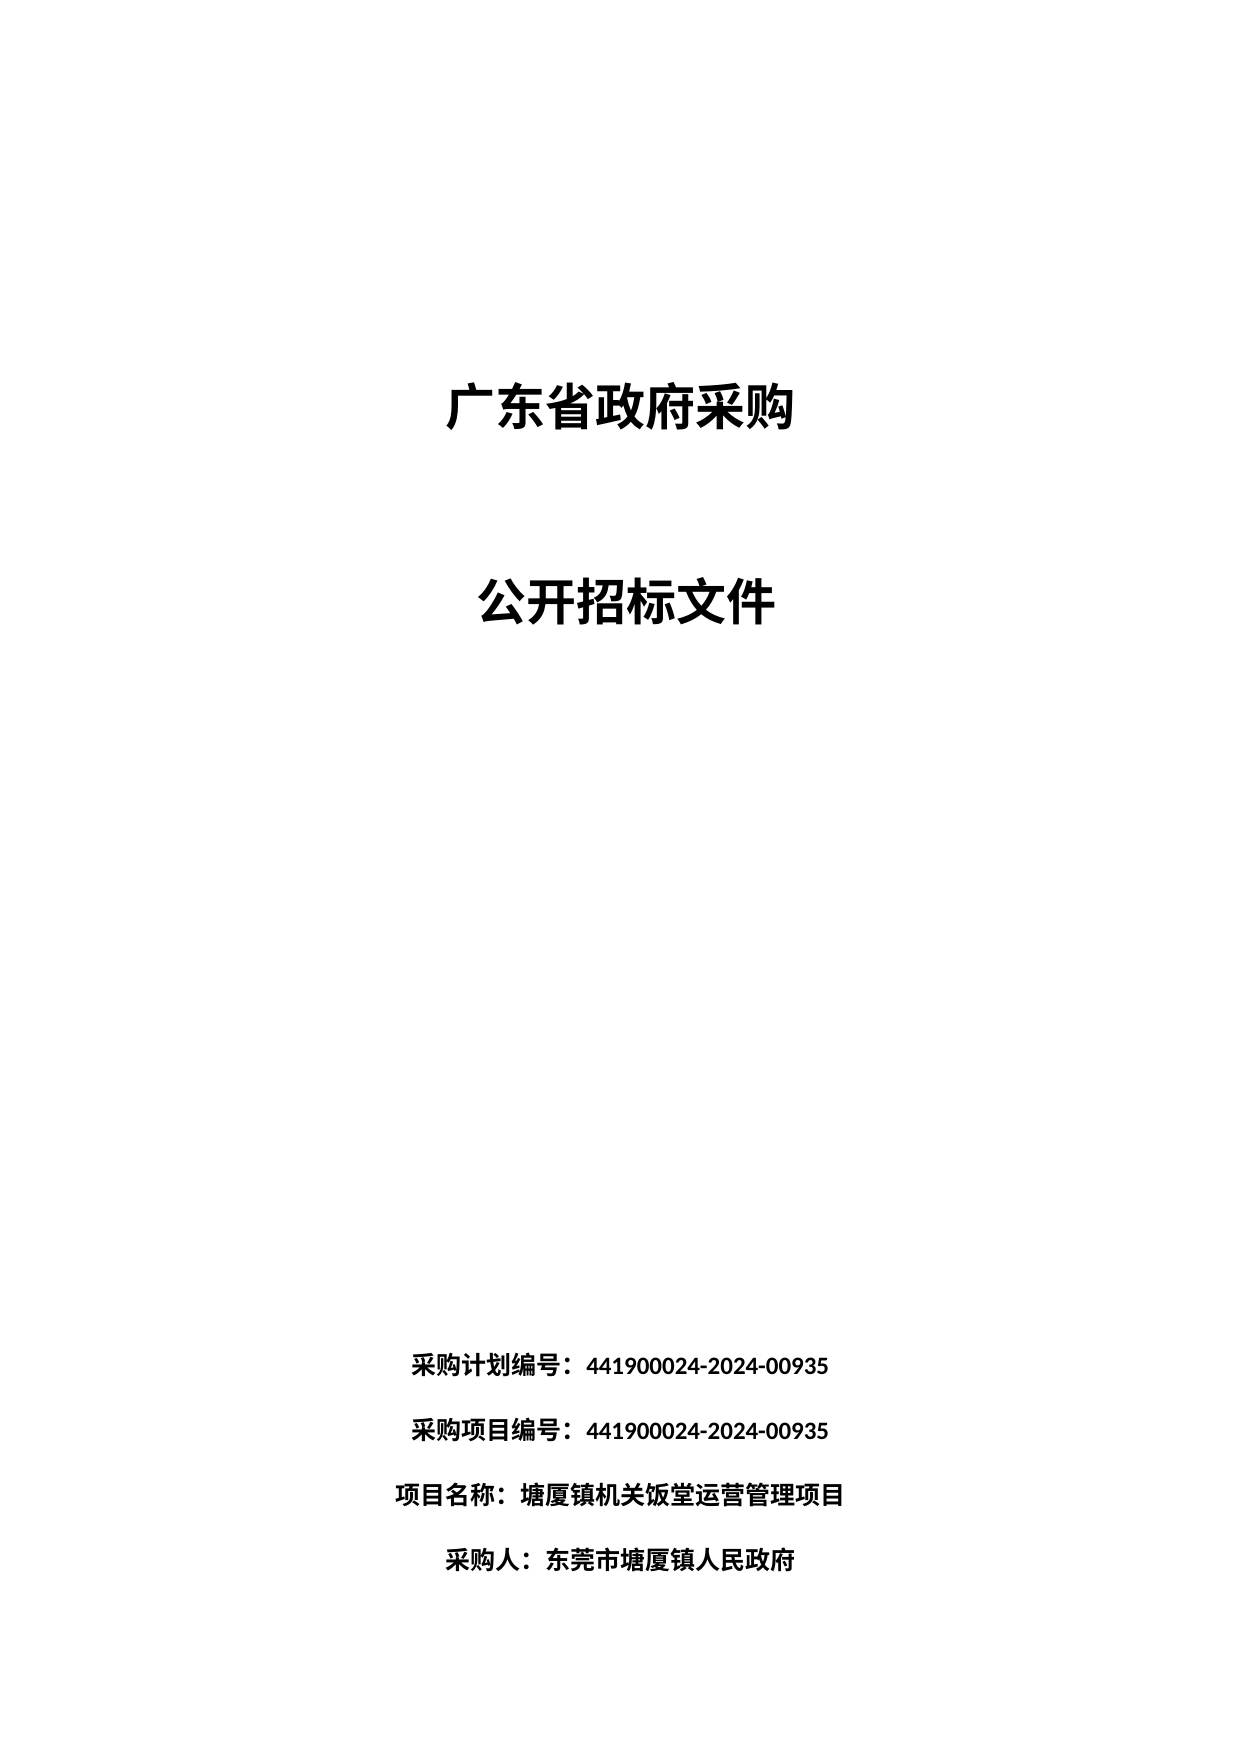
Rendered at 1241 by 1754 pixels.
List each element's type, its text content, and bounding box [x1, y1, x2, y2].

text 采购计划编号：441900024-2024-00935 [187, 1332, 1053, 1397]
text 广东省政府采购 [187, 357, 1053, 454]
text 公开招标文件 [187, 552, 1053, 1332]
text 采购人：东莞市塘厦镇人民政府 [187, 1527, 1053, 1592]
text 采购项目编号：441900024-2024-00935 [187, 1397, 1053, 1462]
text 项目名称：塘厦镇机关饭堂运营管理项目 [187, 1462, 1053, 1527]
